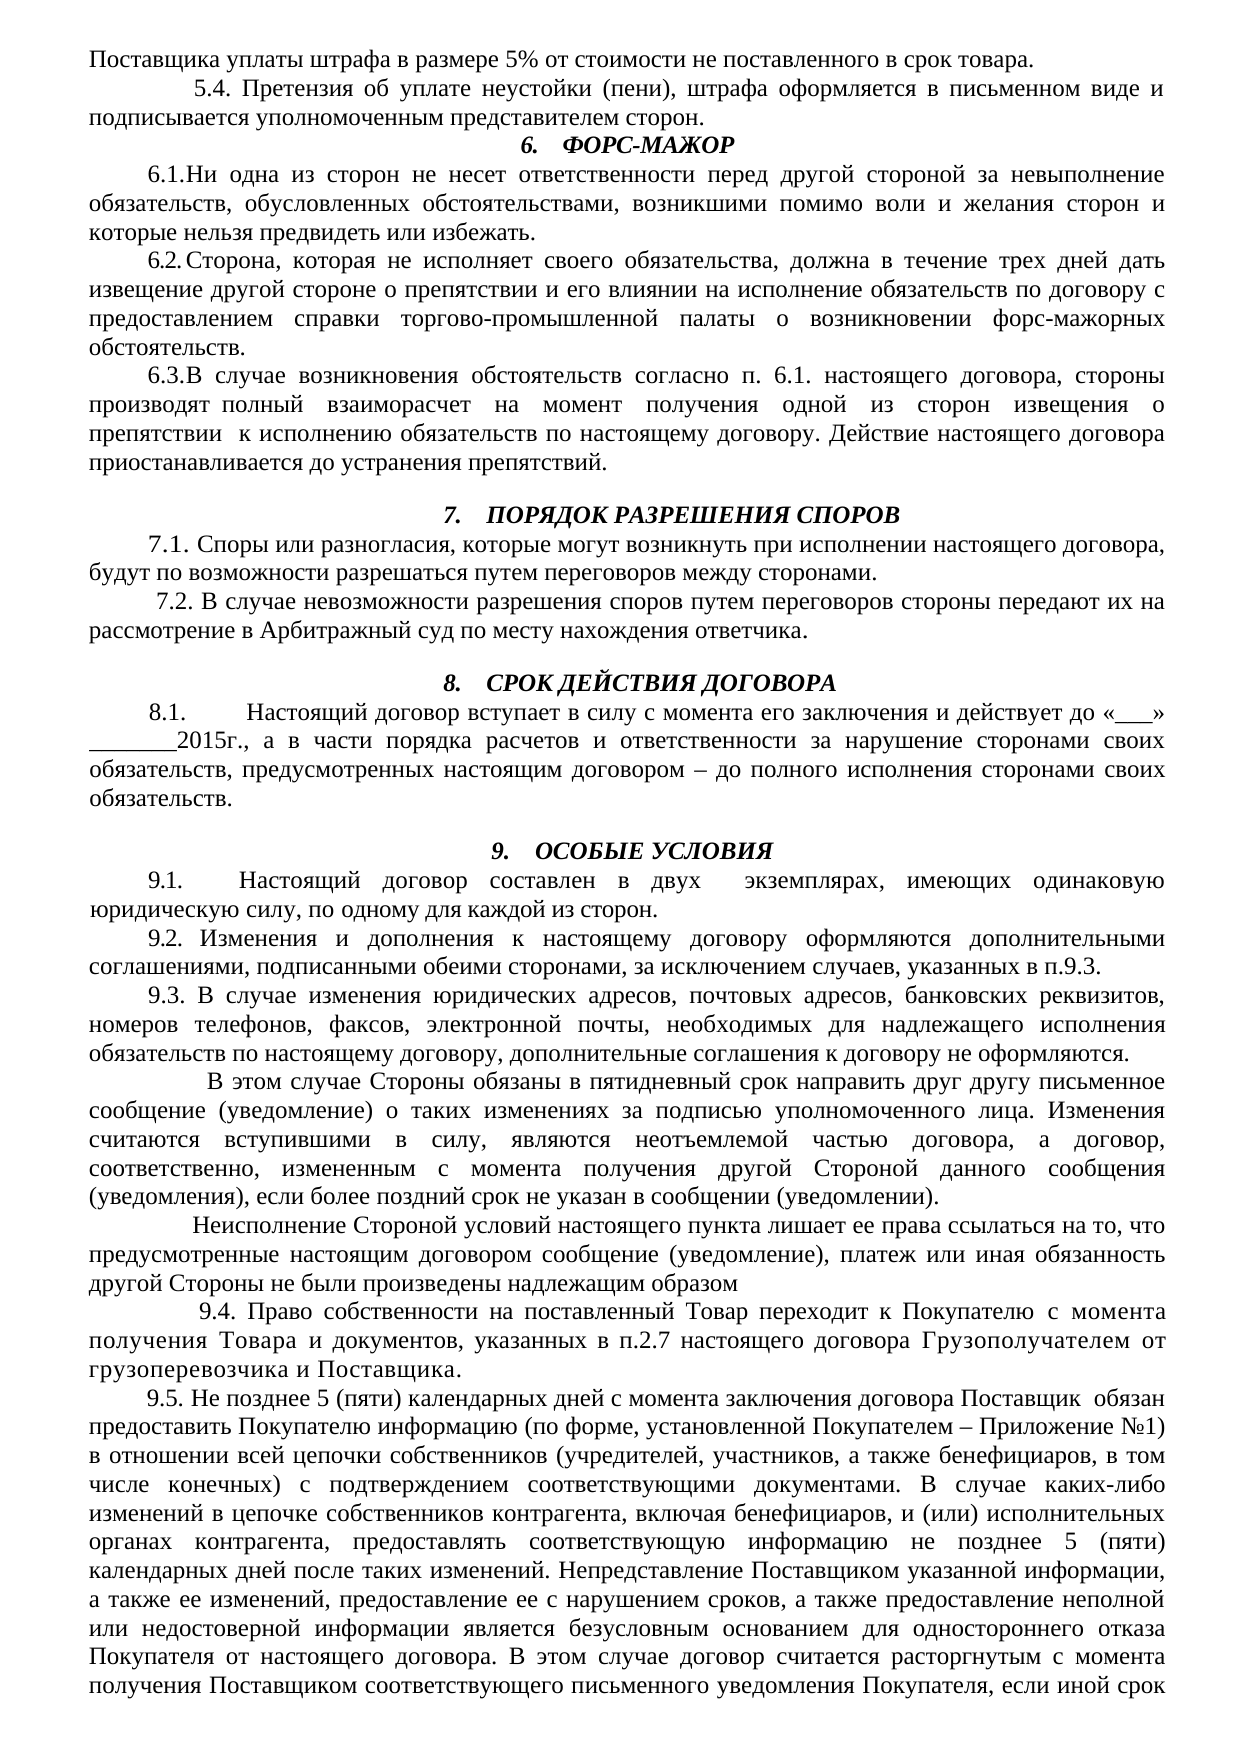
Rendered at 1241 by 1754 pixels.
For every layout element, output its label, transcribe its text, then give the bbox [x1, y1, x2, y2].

list Настоящий договор вступает в силу с момента его заключения и действует до «___» _______2015г., а в части порядка расчетов и ответственности за нарушение сторонами своих обязательств, предусмотренных настоящим договором – до полного исполнения сторонами своих обязательств. [89, 697, 1166, 812]
text 8. СРОК ДЕЙСТВИЯ ДОГОВОРА [443, 668, 1166, 697]
text 6. ФОРС-МАЖОР [89, 131, 1166, 159]
text Неисполнение Стороной условий настоящего пункта лишает ее права ссылаться на то, что предусмотренные настоящим договором сообщение (уведомление), платеж или иная обязанность другой Стороны не были произведены надлежащим образом [89, 1210, 1166, 1296]
list Настоящий договор составлен в двух экземплярах, имеющих одинаковую юридическую силу, по одному для каждой из сторон. [90, 865, 1166, 923]
text 7.1. Споры или разногласия, которые могут возникнуть при исполнении настоящего договора, будут по возможности разрешаться путем переговоров между сторонами. [89, 529, 1166, 586]
list В случае возникновения обстоятельств согласно п. 6.1. настоящего договора, стороны производят полный взаиморасчет на момент получения одной из сторон извещения о препятствии к исполнению обязательств по настоящему договору. Действие настоящего договора приостанавливается до устранения препятствий. [89, 361, 1166, 476]
text 9.3. В случае изменения юридических адресов, почтовых адресов, банковских реквизитов, номеров телефонов, факсов, электронной почты, необходимых для надлежащего исполнения обязательств по настоящему договору, дополнительные соглашения к договору не оформляются. [89, 980, 1166, 1066]
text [89, 44, 1166, 73]
text 7. ПОРЯДОК РАЗРЕШЕНИЯ СПОРОВ [443, 500, 1166, 529]
text 7.2. В случае невозможности разрешения споров путем переговоров стороны передают их на рассмотрение в Арбитражный суд по месту нахождения ответчика. [89, 586, 1166, 644]
text 9. ОСОБЫЕ УСЛОВИЯ [491, 836, 1166, 865]
text 9.2. Изменения и дополнения к настоящему договору оформляются дополнительными соглашениями, подписанными обеими сторонами, за исключением случаев, указанных в п.9.3. [89, 923, 1166, 980]
list Ни одна из сторон не несет ответственности перед другой стороной за невыполнение обязательств, обусловленных обстоятельствами, возникшими помимо воли и желания сторон и которые нельзя предвидеть или избежать. [89, 159, 1166, 246]
text 9.4. Право собственности на поставленный Товар переходит к Покупателю с момента получения Товара и документов, указанных в п.2.7 настоящего договора Грузополучателем от грузоперевозчика и Поставщика. [89, 1296, 1166, 1383]
list Сторона, которая не исполняет своего обязательства, должна в течение трех дней дать извещение другой стороне о препятствии и его влиянии на исполнение обязательств по договору с предоставлением справки торгово-промышленной палаты о возникновении форс-мажорных обстоятельств. [89, 246, 1166, 361]
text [89, 1383, 1166, 1699]
text В этом случае Стороны обязаны в пятидневный срок направить друг другу письменное сообщение (уведомление) о таких изменениях за подписью уполномоченного лица. Изменения считаются вступившими в силу, являются неотъемлемой частью договора, а договор, соответственно, измененным с момента получения другой Стороной данного сообщения (уведомления), если более поздний срок не указан в сообщении (уведомлении). [89, 1066, 1166, 1210]
text 5.4. Претензия об уплате неустойки (пени), штрафа оформляется в письменном виде и подписывается уполномоченным представителем сторон. [89, 73, 1166, 131]
